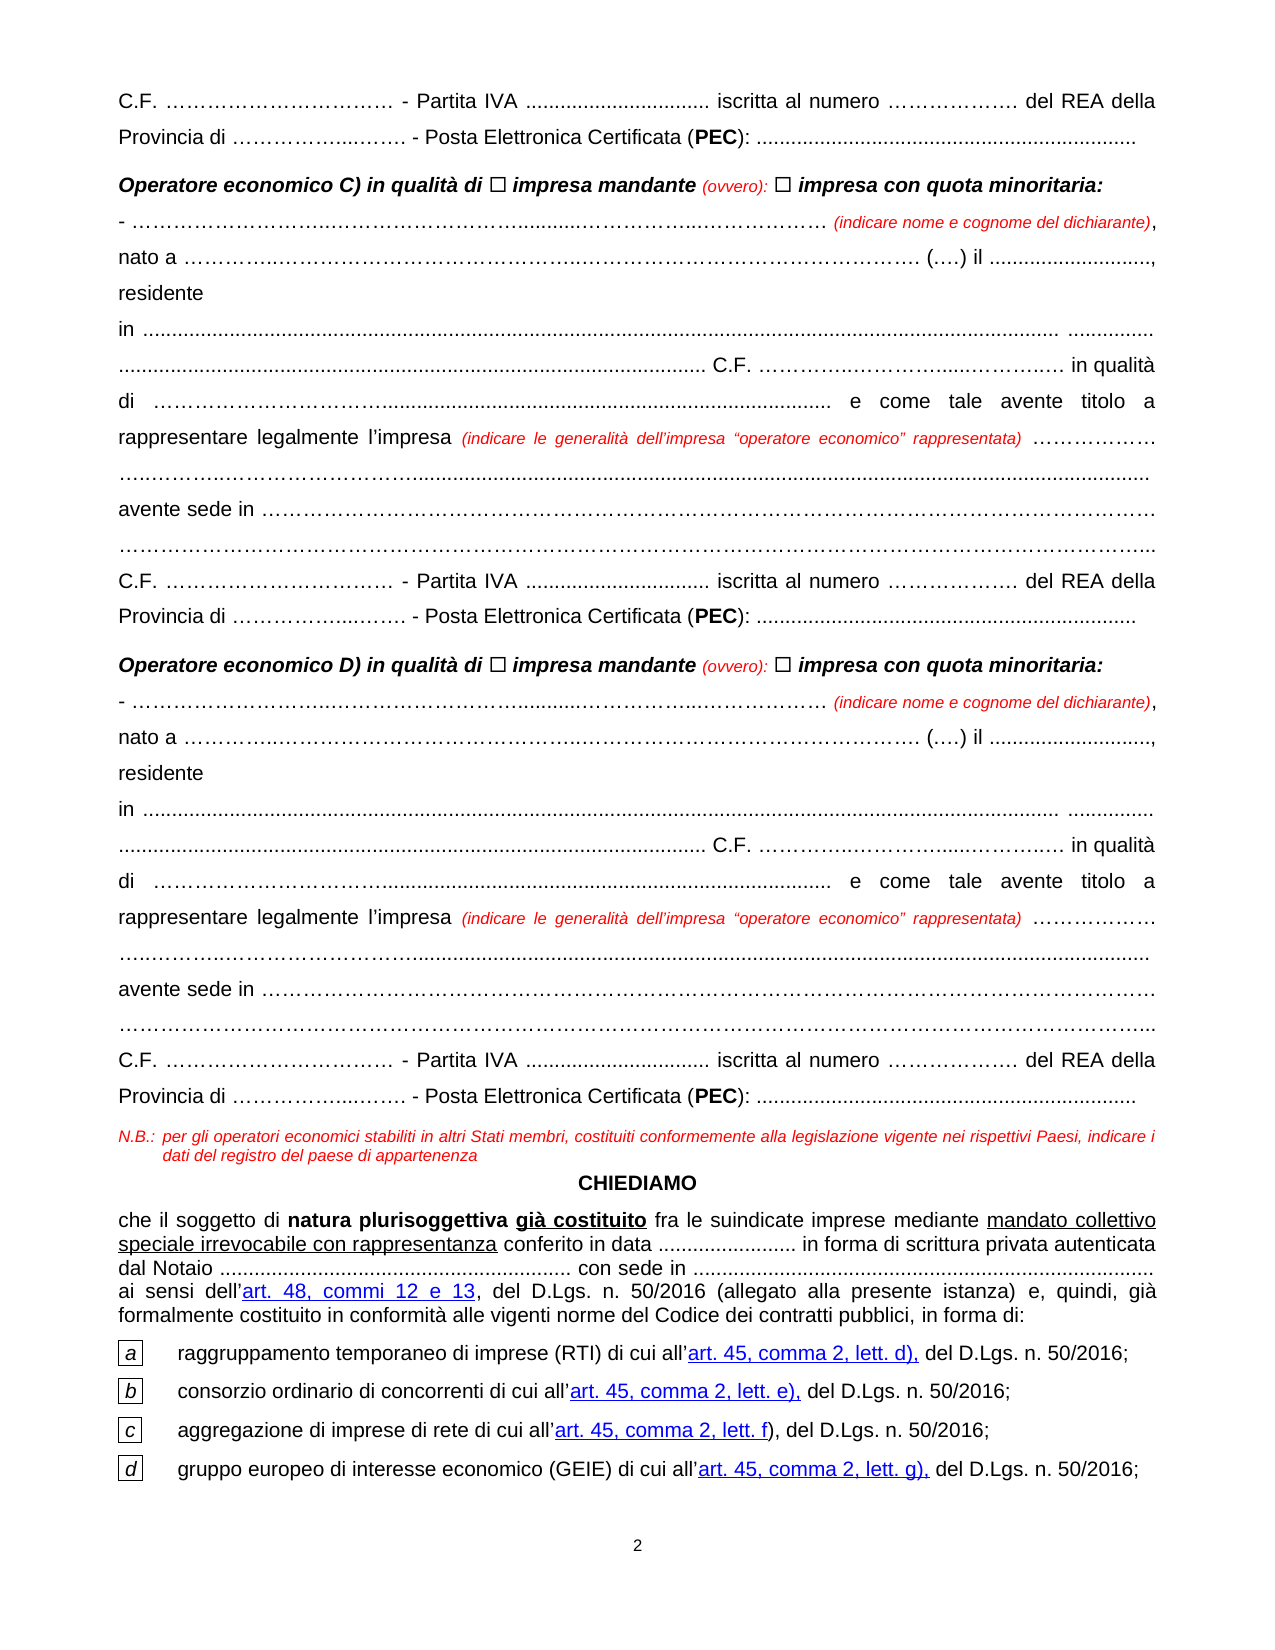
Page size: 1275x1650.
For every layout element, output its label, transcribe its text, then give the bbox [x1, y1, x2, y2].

text b consorzio ordinario di concorrenti di cui all’art. 45, comma 2, lett. e), del D.Lgs. n. 50/2016; [143, 1378, 1157, 1404]
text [118, 89, 1157, 148]
text che il soggetto di natura plurisoggettiva già costituito fra le suindicate imprese mediante mandato collettivo speciale irrevocabile con rappresentanza conferito in data ........................ in forma di scrittura privata autenticata dal Notaio ............................................................. con sede in ................................................................................ ai sensi dell’art. 48, commi 12 e 13, del D.Lgs. n. 50/2016 (allegato alla presente istanza) e, quindi, già formalmente costituito in conformità alle vigenti norme del Codice dei contratti pubblici, in forma di: [118, 1207, 1157, 1327]
text c aggregazione di imprese di rete di cui all’art. 45, comma 2, lett. f), del D.Lgs. n. 50/2016; [142, 1417, 1157, 1443]
text N.B.: per gli operatori economici stabiliti in altri Stati membri, costituiti conformemente alla legislazione vigente nei rispettivi Paesi, indicare i dati del registro del paese di appartenenza [118, 1126, 1157, 1165]
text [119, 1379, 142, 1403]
text a raggruppamento temporaneo di imprese (RTI) di cui all’art. 45, comma 2, lett. d), del D.Lgs. n. 50/2016; [143, 1340, 1157, 1366]
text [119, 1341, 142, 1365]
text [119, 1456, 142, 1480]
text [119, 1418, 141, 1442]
text Operatore economico D) in qualità di impresa mandante (ovvero): impresa con quota minoritaria: [118, 653, 1157, 677]
text Operatore economico C) in qualità di impresa mandante (ovvero): impresa con quota minoritaria: [118, 173, 1157, 197]
text d gruppo europeo di interesse economico (GEIE) di cui all’art. 45, comma 2, lett. g), del D.Lgs. n. 50/2016; [143, 1455, 1157, 1481]
text CHIEDIAMO [118, 1171, 1157, 1195]
